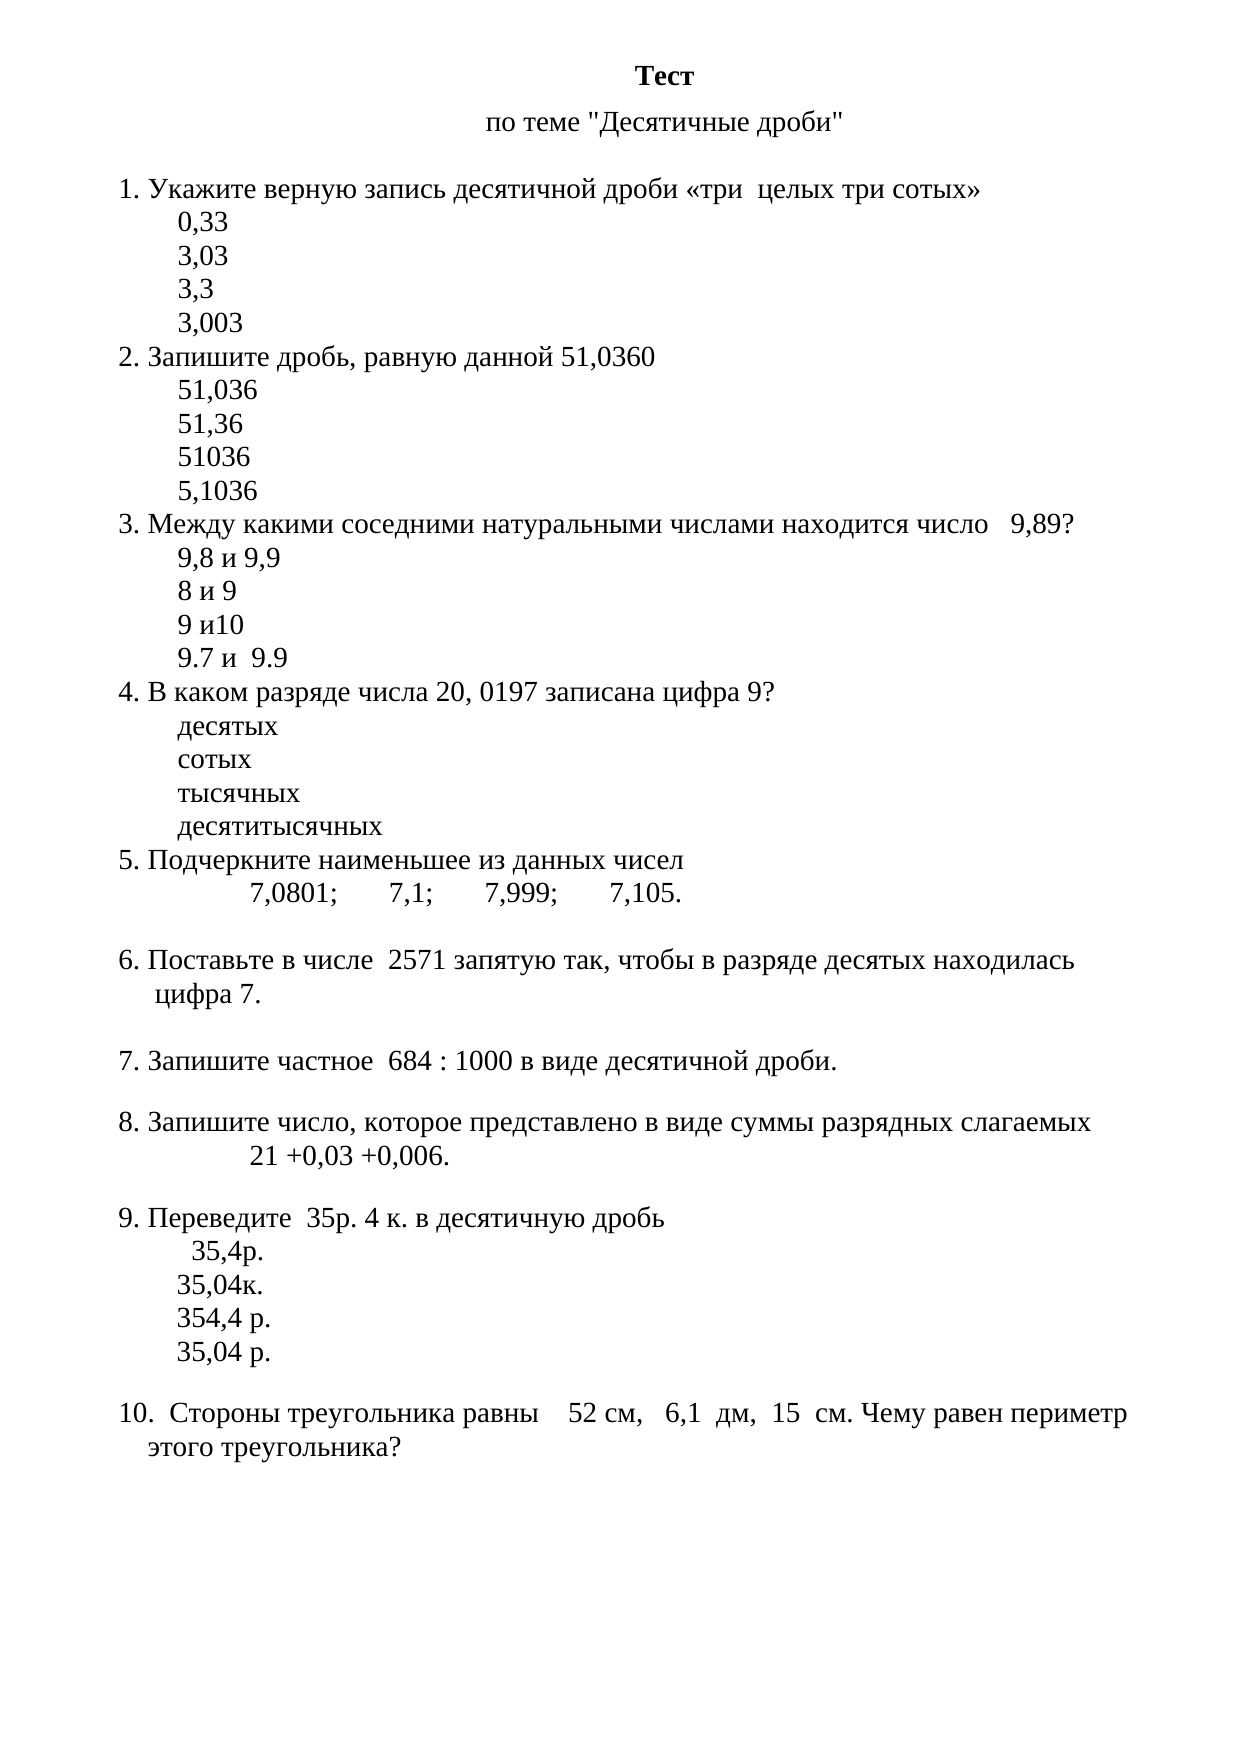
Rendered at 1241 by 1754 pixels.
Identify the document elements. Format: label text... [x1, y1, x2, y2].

text 51,36 [177, 406, 1181, 439]
text 7,0801; 7,1; 7,999; 7,105. [118, 875, 1181, 909]
text 7. Запишите частное 684 : 1000 в виде десятичной дроби. [118, 1043, 1181, 1077]
text 5. Подчеркните наименьшее из данных чисел [118, 842, 1181, 875]
text сотых [177, 741, 1181, 775]
text 3,003 [177, 305, 1181, 339]
text 35,04к. [118, 1267, 1181, 1300]
text 8. Запишите число, которое представлено в виде суммы разрядных слагаемых [118, 1104, 1181, 1138]
text 9. Переведите 35р. 4 к. в десятичную дробь [118, 1200, 1181, 1233]
text 6. Поставьте в числе 2571 запятую так, чтобы в разряде десятых находилась [118, 942, 1181, 976]
text цифра 7. [118, 976, 1181, 1009]
text 3,03 [177, 238, 1181, 272]
text этого треугольника? [118, 1429, 1181, 1462]
text 4. В каком разряде числа 20, 0197 записана цифра 9? [118, 674, 1181, 708]
text 51,036 [177, 372, 1181, 406]
text 3,3 [177, 272, 1181, 305]
text 354,4 р. [118, 1300, 1181, 1334]
text 0,33 [177, 204, 1181, 238]
text 2. Запишите дробь, равную данной 51,0360 [118, 339, 1181, 372]
text 9 и10 [177, 607, 1181, 641]
text тысячных [177, 775, 1181, 808]
text 21 +0,03 +0,006. [118, 1138, 1181, 1172]
text 1. Укажите верную запись десятичной дроби «три целых три сотых» [118, 171, 1181, 204]
text 35,04 р. [118, 1334, 1181, 1367]
text 9,8 и 9,9 [177, 540, 1181, 573]
text 8 и 9 [177, 573, 1181, 607]
text по теме "Десятичные дроби" [177, 104, 1152, 137]
text 10. Стороны треугольника равны 52 см, 6,1 дм, 15 см. Чему равен периметр [118, 1395, 1181, 1429]
text 3. Между какими соседними натуральными числами находится число 9,89? [118, 506, 1181, 540]
text 35,4р. [118, 1233, 1181, 1267]
text Тест [177, 58, 1152, 92]
text десятых [177, 708, 1181, 741]
text 9.7 и 9.9 [177, 641, 1181, 674]
text 51036 [177, 439, 1181, 473]
text десятитысячных [177, 808, 1181, 842]
text 5,1036 [177, 473, 1181, 506]
